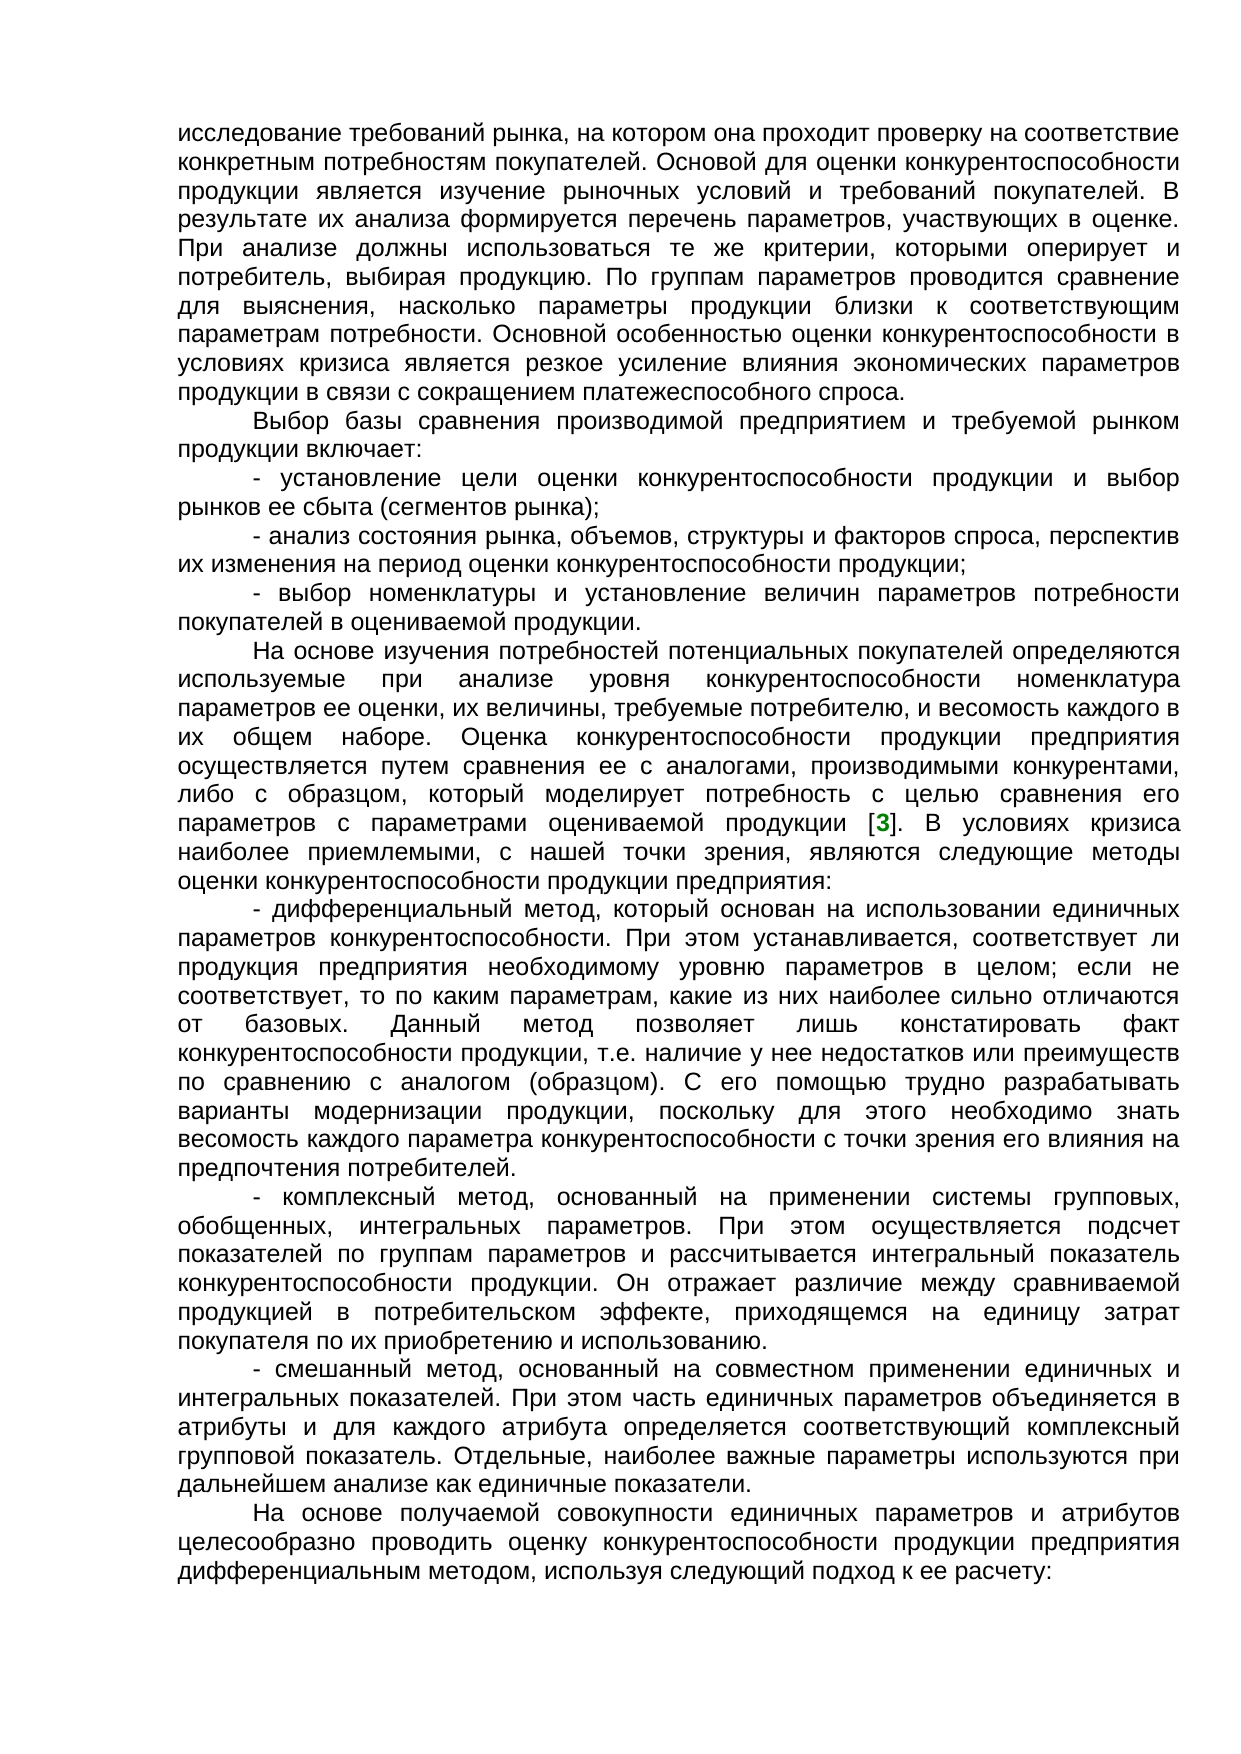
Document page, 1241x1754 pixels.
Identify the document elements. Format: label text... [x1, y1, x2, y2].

text На основе изучения потребностей потенциальных покупателей определяются используемые при анализе уровня конкурентоспособности номенклатура параметров ее оценки, их величины, требуемые потребителю, и весомость каждого в их общем наборе. Оценка конкурентоспособности продукции предприятия осуществляется путем сравнения ее с аналогами, производимыми конкурентами, либо с образцом, который моделирует потребность с целью сравнения его параметров с параметрами оцениваемой продукции [3]. В условиях кризиса наиболее приемлемыми, с нашей точки зрения, являются следующие методы оценки конкурентоспособности продукции предприятия: [177, 636, 1181, 894]
text - комплексный метод, основанный на применении системы групповых, обобщенных, интегральных параметров. При этом осуществляется подсчет показателей по группам параметров и рассчитывается интегральный показатель конкурентоспособности продукции. Он отражает различие между сравниваемой продукцией в потребительском эффекте, приходящемся на единицу затрат покупателя по их приобретению и использованию. [177, 1182, 1181, 1354]
text Выбор базы сравнения производимой предприятием и требуемой рынком продукции включает: [177, 406, 1181, 463]
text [177, 118, 1181, 406]
text - выбор номенклатуры и установление величин параметров потребности покупателей в оцениваемой продукции. [177, 578, 1181, 636]
text - установление цели оценки конкурентоспособности продукции и выбор рынков ее сбыта (сегментов рынка); [177, 463, 1181, 521]
text На основе получаемой совокупности единичных параметров и атрибутов целесообразно проводить оценку конкурентоспособности продукции предприятия дифференциальным методом, используя следующий подход к ее расчету: [177, 1498, 1181, 1584]
text - дифференциальный метод, который основан на использовании единичных параметров конкурентоспособности. При этом устанавливается, соответствует ли продукция предприятия необходимому уровню параметров в целом; если не соответствует, то по каким параметрам, какие из них наиболее сильно отличаются от базовых. Данный метод позволяет лишь констатировать факт конкурентоспособности продукции, т.е. наличие у нее недостатков или преимуществ по сравнению с аналогом (образцом). С его помощью трудно разрабатывать варианты модернизации продукции, поскольку для этого необходимо знать весомость каждого параметра конкурентоспособности с точки зрения его влияния на предпочтения потребителей. [177, 894, 1181, 1182]
text - анализ состояния рынка, объемов, структуры и факторов спроса, перспектив их изменения на период оценки конкурентоспособности продукции; [177, 521, 1181, 578]
text - смешанный метод, основанный на совместном применении единичных и интегральных показателей. При этом часть единичных параметров объединяется в атрибуты и для каждого атрибута определяется соответствующий комплексный групповой показатель. Отдельные, наиболее важные параметры используются при дальнейшем анализе как единичные показатели. [177, 1354, 1181, 1498]
